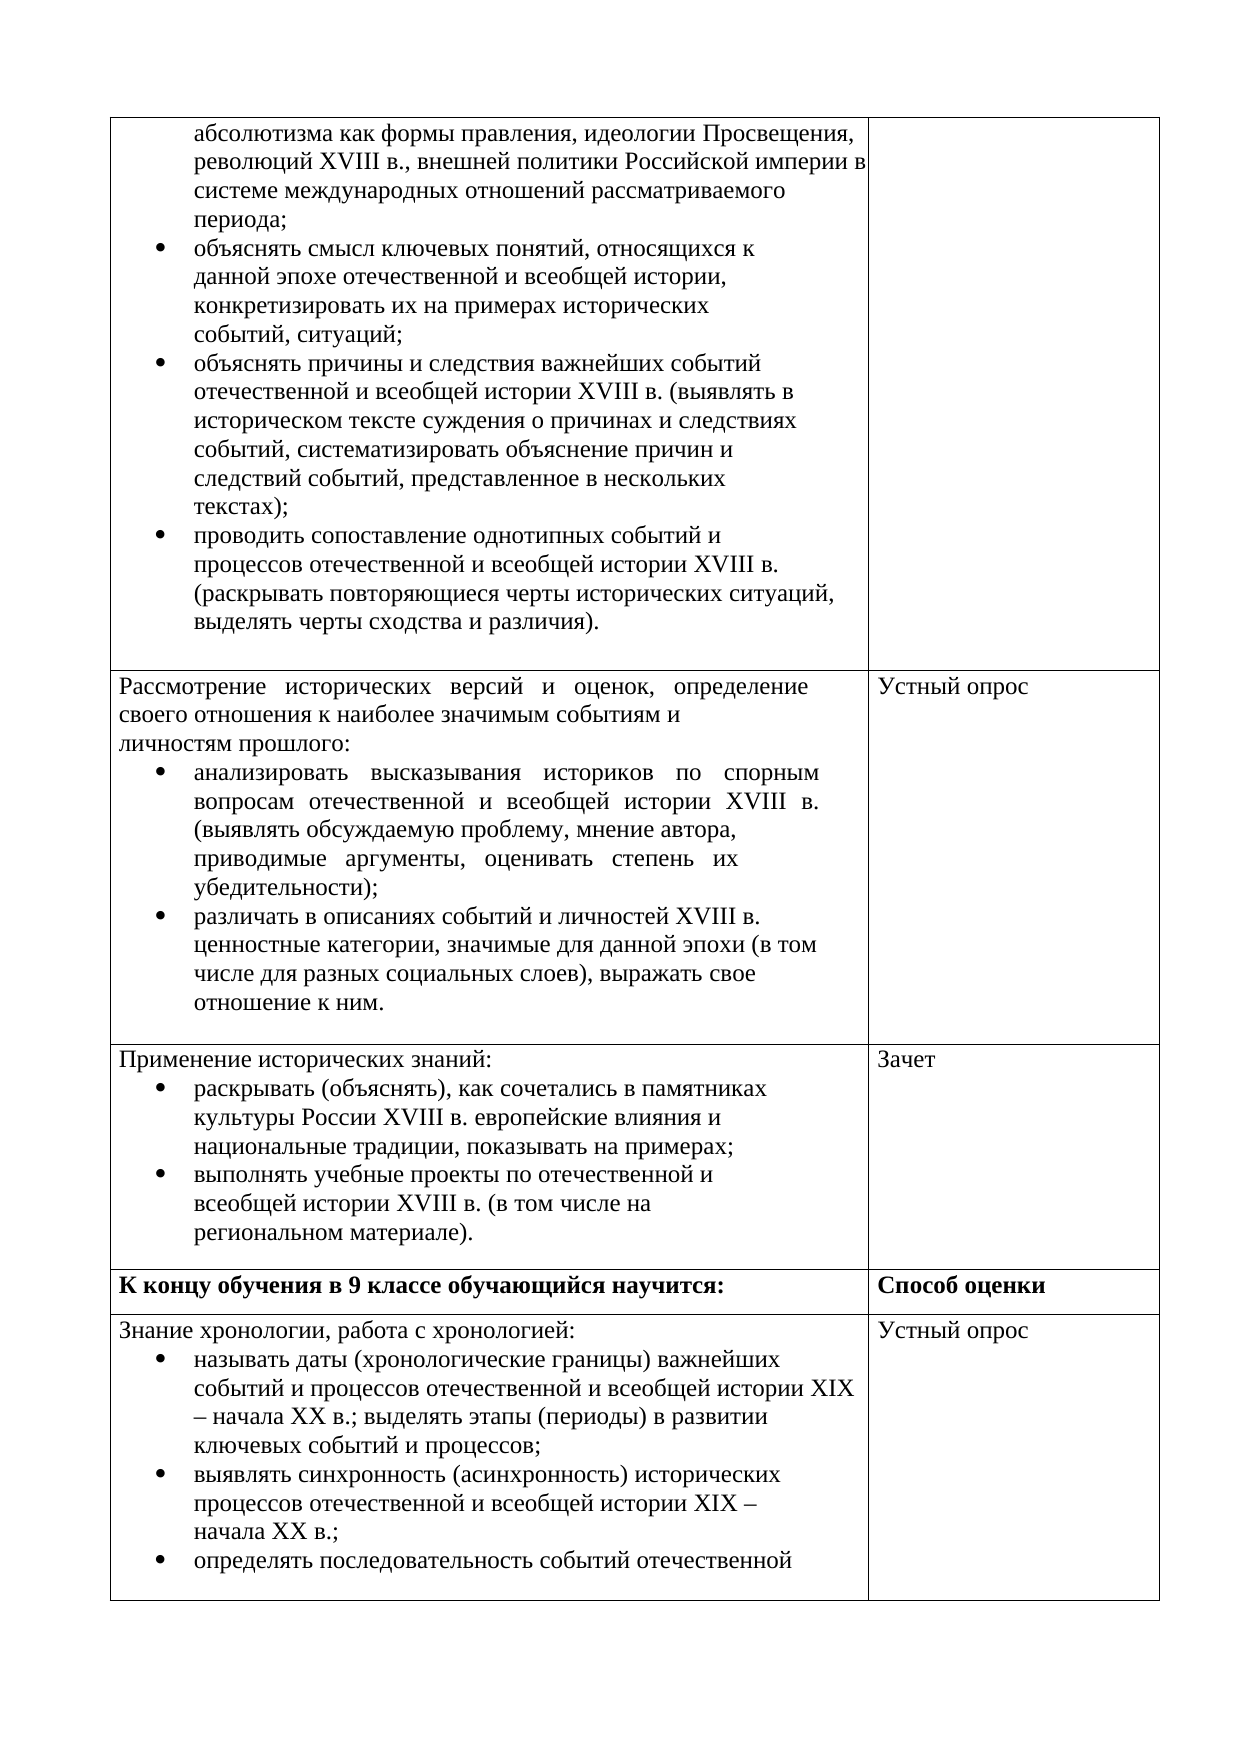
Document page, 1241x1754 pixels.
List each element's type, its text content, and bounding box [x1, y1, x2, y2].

table_cell Зачет [869, 1045, 1159, 1269]
table_cell Знание хронологии, работа с хронологией: называть даты (хронологические границы) важнейших событий и процессов отечественной и всеобщей истории XIX ‒ начала XX в.; выделять этапы (периоды) в развитии ключевых событий и процессов; выявлять синхронность (асинхронность) исторических процессов отечественной и всеобщей истории XIX ‒ начала XX в.; определять последовательность событий отечественной [111, 1315, 868, 1599]
table_header абсолютизма как формы правления, идеологии Просвещения, революций XVIII в., внешней политики Российской империи в системе международных отношений рассматриваемого периода; объяснять смысл ключевых понятий, относящихся к данной эпохе отечественной и всеобщей истории, конкретизировать их на примерах исторических событий, ситуаций; объяснять причины и следствия важнейших событий отечественной и всеобщей истории XVIII в. (выявлять в историческом тексте суждения о причинах и следствиях событий, систематизировать объяснение причин и следствий событий, представленное в нескольких текстах); проводить сопоставление однотипных событий и процессов отечественной и всеобщей истории XVIII в. (раскрывать повторяющиеся черты исторических ситуаций, выделять черты сходства и различия). [111, 118, 868, 670]
table_cell К концу обучения в 9 классе обучающийся научится: [111, 1270, 868, 1314]
table_cell Устный опрос [869, 671, 1159, 1043]
table_cell Применение исторических знаний: раскрывать (объяснять), как сочетались в памятниках культуры России XVIII в. европейские влияния и национальные традиции, показывать на примерах; выполнять учебные проекты по отечественной и всеобщей истории XVIII в. (в том числе на региональном материале). [111, 1045, 868, 1269]
table_cell Устный опрос [869, 1315, 1159, 1599]
table_cell Рассмотрение исторических версий и оценок, определение своего отношения к наиболее значимым событиям и личностям прошлого: анализировать высказывания историков по спорным вопросам отечественной и всеобщей истории XVIII в. (выявлять обсуждаемую проблему, мнение автора, приводимые аргументы, оценивать степень их убедительности); различать в описаниях событий и личностей XVIII в. ценностные категории, значимые для данной эпохи (в том числе для разных социальных слоев), выражать свое отношение к ним. [111, 671, 868, 1043]
table_cell Способ оценки [869, 1270, 1159, 1314]
table_header [869, 118, 1159, 670]
